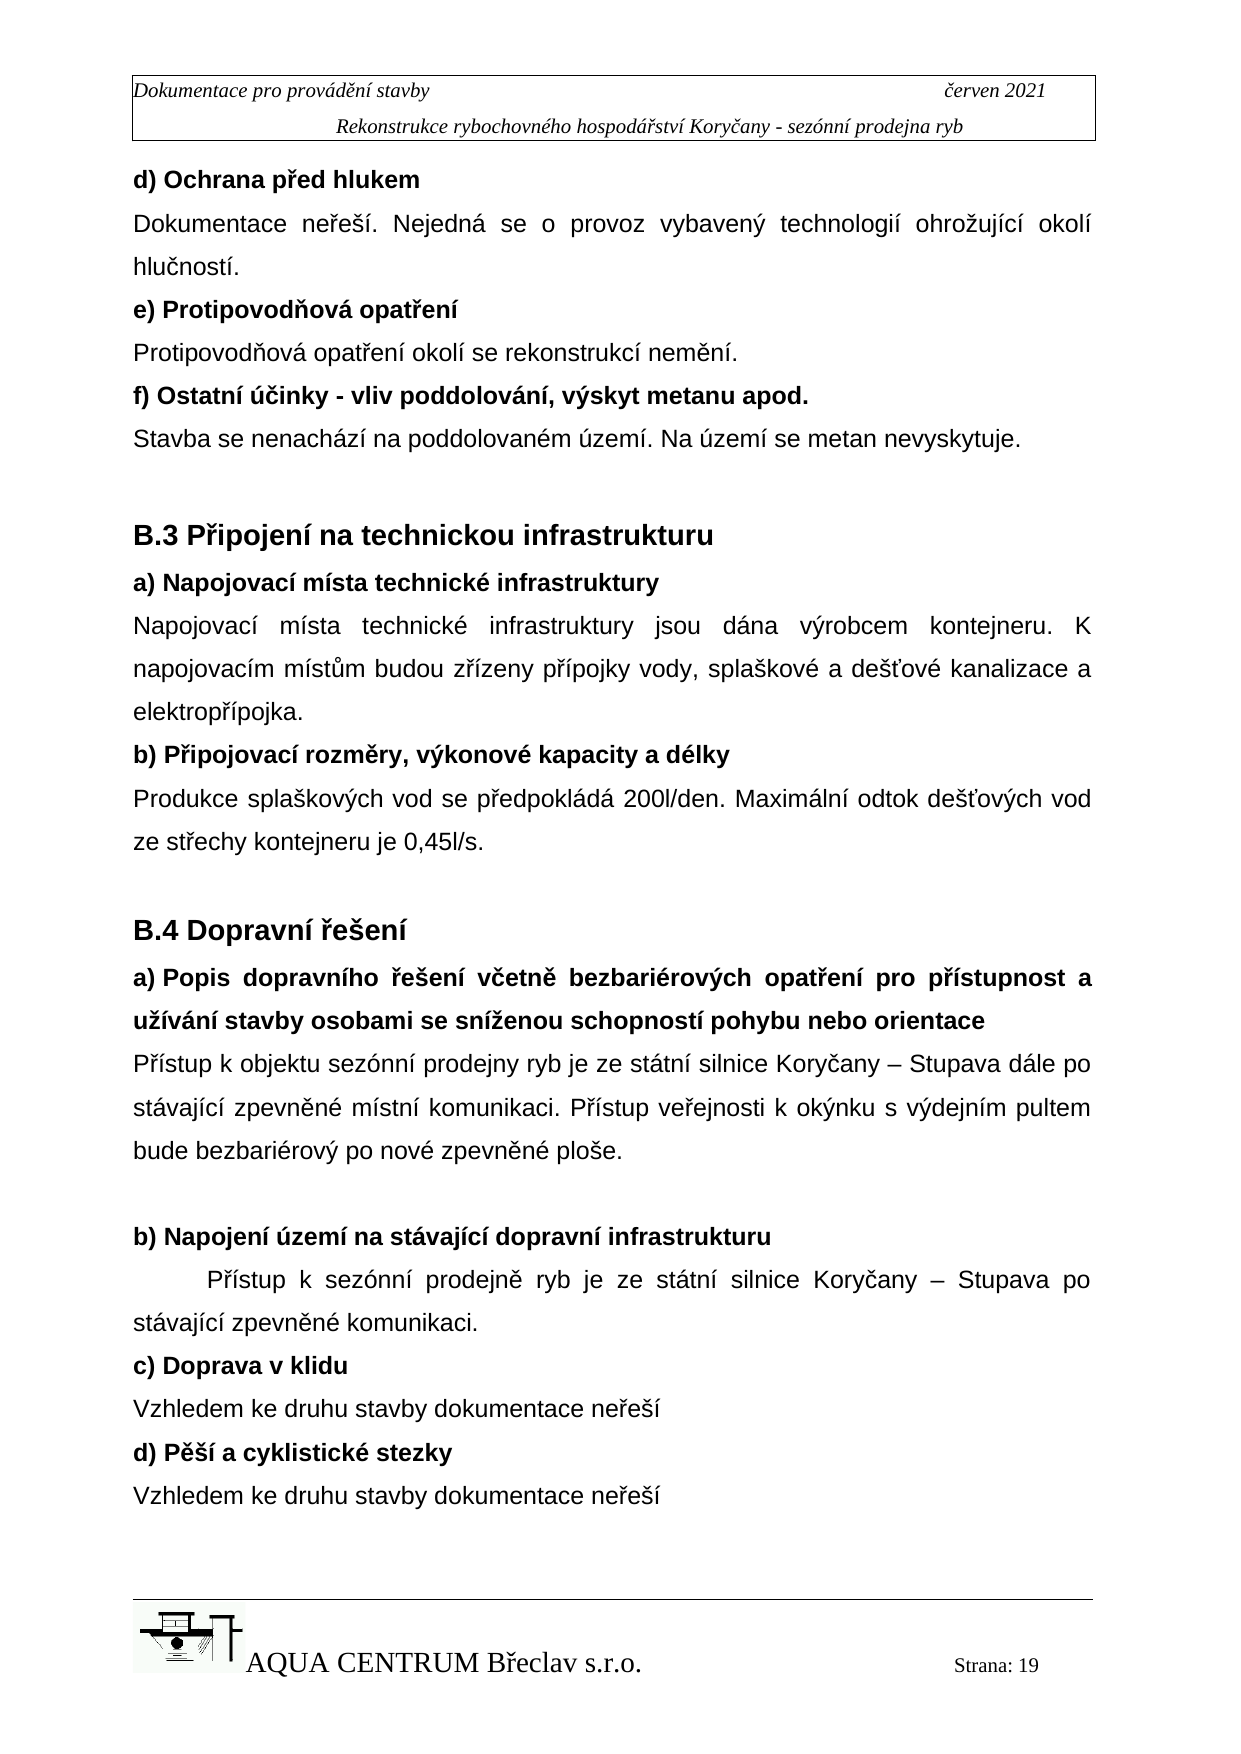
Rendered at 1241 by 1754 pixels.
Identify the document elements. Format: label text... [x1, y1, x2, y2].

text c) Doprava v klidu [133, 1351, 1093, 1380]
text Protipovodňová opatření okolí se rekonstrukcí nemění. [133, 338, 1093, 367]
text Dokumentace neřeší. Nejedná se o provoz vybavený technologií ohrožující okolí hlučností. [133, 208, 1093, 280]
text Produkce splaškových vod se předpokládá 200l/den. Maximální odtok dešťových vod ze střechy kontejneru je 0,45l/s. [133, 783, 1093, 855]
text b) Připojovací rozměry, výkonové kapacity a délky [133, 740, 1093, 769]
text Napojovací místa technické infrastruktury jsou dána výrobcem kontejneru. K napojovacím místům budou zřízeny přípojky vody, splaškové a dešťové kanalizace a elektropřípojka. [133, 611, 1093, 726]
picture [132, 1602, 246, 1673]
text a) Popis dopravního řešení včetně bezbariérových opatření pro přístupnost a užívání stavby osobami se sníženou schopností pohybu nebo orientace [133, 963, 1093, 1035]
text f) Ostatní účinky - vliv poddolování, výskyt metanu apod. [133, 381, 1093, 410]
text d) Ochrana před hlukem [133, 165, 1093, 194]
text Přístup k sezónní prodejně ryb je ze státní silnice Koryčany – Stupava po stávající zpevněné komunikaci. [133, 1265, 1093, 1337]
text B.3 Připojení na technickou infrastrukturu [133, 518, 1093, 551]
text Přístup k objektu sezónní prodejny ryb je ze státní silnice Koryčany – Stupava dále po stávající zpevněné místní komunikaci. Přístup veřejnosti k okýnku s výdejním pultem bude bezbariérový po nové zpevněné ploše. [133, 1049, 1093, 1164]
text d) Pěší a cyklistické stezky [133, 1438, 1093, 1466]
text B.4 Dopravní řešení [133, 913, 1093, 946]
text Vzhledem ke druhu stavby dokumentace neřeší [133, 1481, 1093, 1509]
text a) Napojovací místa technické infrastruktury [133, 568, 1093, 597]
text b) Napojení území na stávající dopravní infrastrukturu [133, 1222, 1093, 1251]
text e) Protipovodňová opatření [133, 295, 1093, 323]
text Vzhledem ke druhu stavby dokumentace neřeší [133, 1394, 1093, 1423]
text Stavba se nenachází na poddolovaném území. Na území se metan nevyskytuje. [133, 424, 1093, 453]
